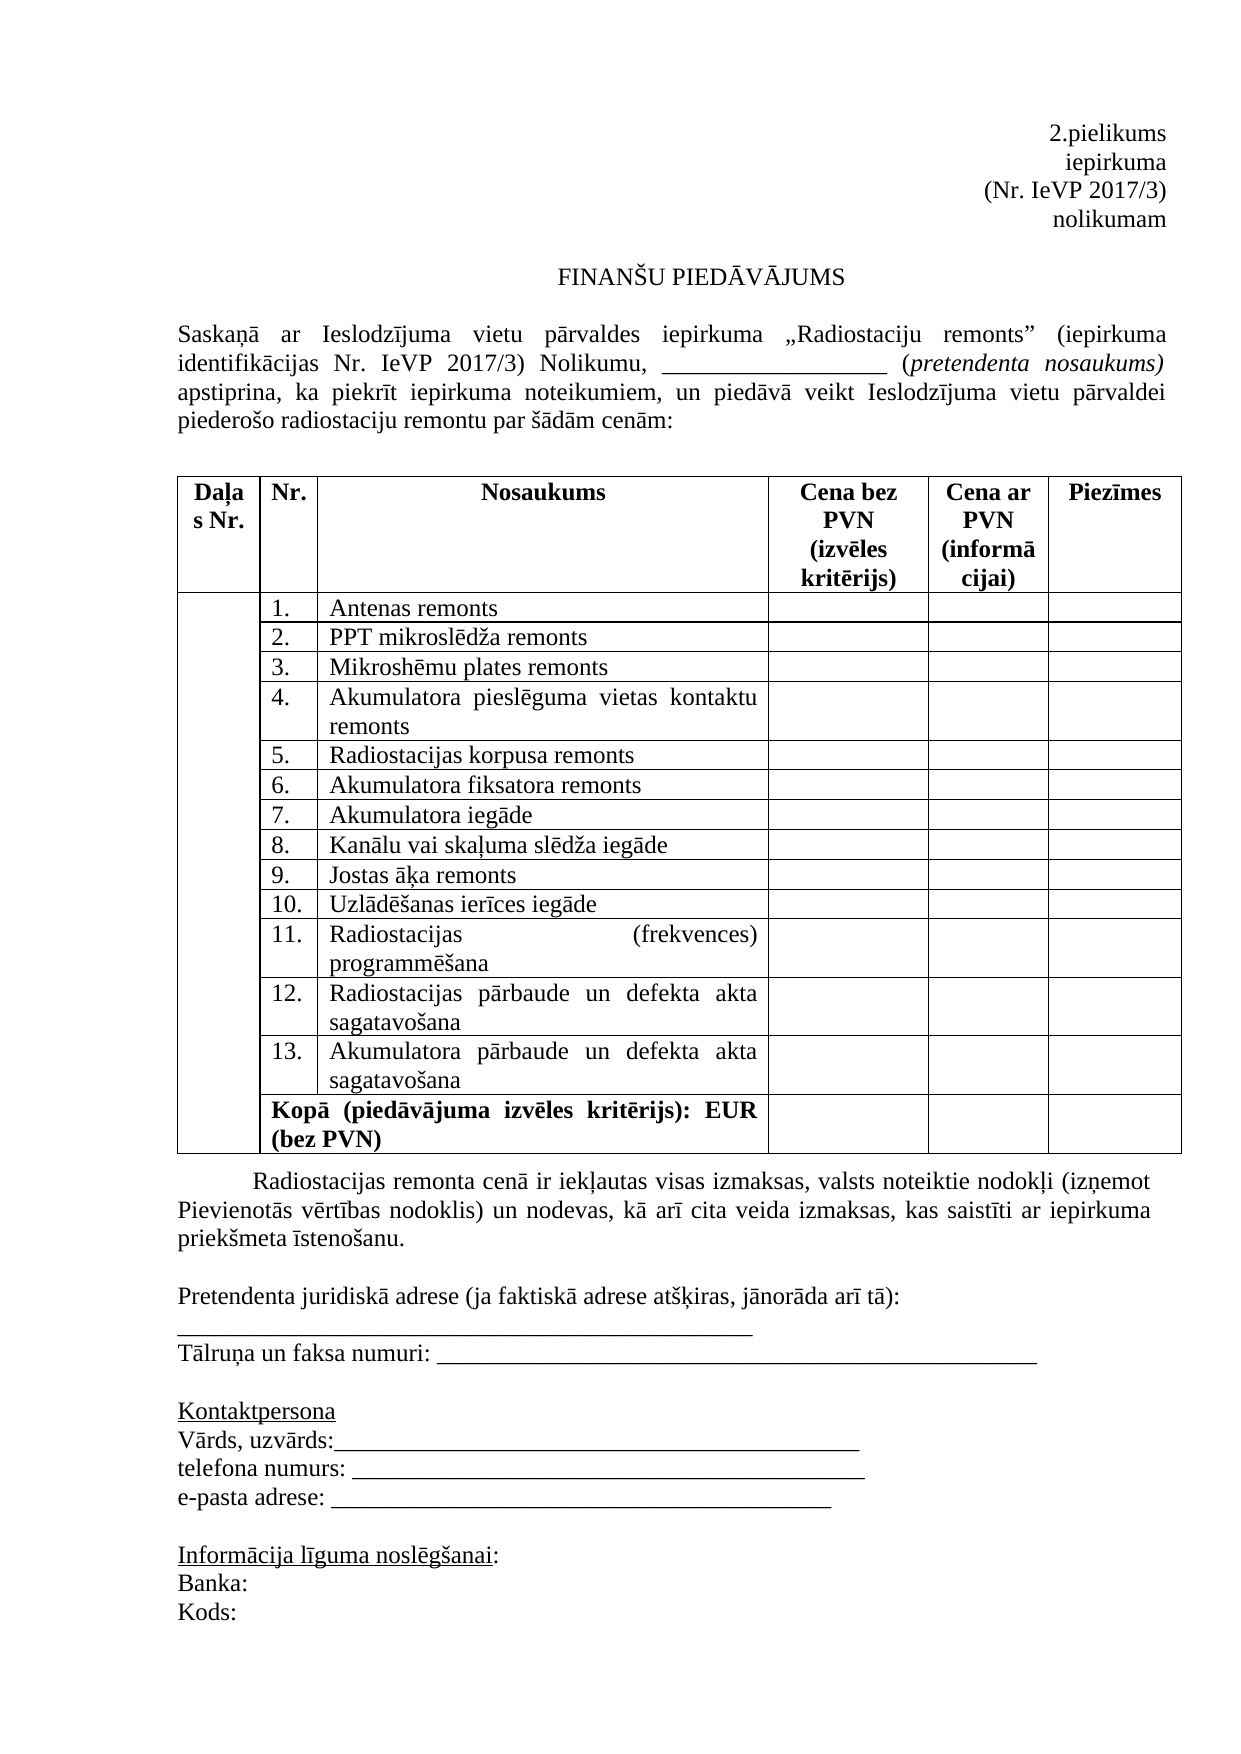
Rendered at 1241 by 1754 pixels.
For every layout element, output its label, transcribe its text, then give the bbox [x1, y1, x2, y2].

table_cell [929, 800, 1048, 829]
table_cell [929, 1095, 1048, 1152]
table_cell 5. [261, 741, 317, 769]
table_cell 1. [261, 593, 317, 621]
text nolikumam [177, 204, 1166, 233]
table_cell Antenas remonts [318, 593, 768, 621]
table_cell Radiostacijas (frekvences) programmēšana [318, 919, 768, 977]
text e-pasta adrese: ________________________________________ [177, 1482, 1166, 1511]
table_cell [769, 1095, 928, 1152]
table_cell [1049, 919, 1181, 977]
text iepirkuma [177, 147, 1166, 176]
table_cell [1049, 652, 1181, 681]
table_cell 7. [261, 800, 317, 829]
text Saskaņā ar Ieslodzījuma vietu pārvaldes iepirkuma „Radiostaciju remonts” (iepirkuma identifikācijas Nr. IeVP 2017/3) Nolikumu, __________________ (pretendenta nosaukums) apstiprina, ka piekrīt iepirkuma noteikumiem, un piedāvā veikt Ieslodzījuma vietu pārvaldei piederošo radiostaciju remontu par šādām cenām: [177, 319, 1166, 434]
text Vārds, uzvārds:__________________________________________ [177, 1425, 1166, 1453]
table_cell [929, 890, 1048, 918]
table_cell 6. [261, 770, 317, 799]
table_header Cena bez PVN (izvēles kritērijs) [769, 477, 928, 592]
table_cell [769, 623, 928, 651]
table_cell [929, 593, 1048, 621]
table_header Daļas Nr. [178, 477, 259, 592]
table_cell [769, 770, 928, 799]
table_cell Mikroshēmu plates remonts [318, 652, 768, 681]
table_cell [1049, 860, 1181, 888]
table_cell Jostas āķa remonts [318, 860, 768, 888]
table_cell Kanālu vai skaļuma slēdža iegāde [318, 830, 768, 859]
table_cell 12. [261, 978, 317, 1035]
table_cell 9. [261, 860, 317, 888]
table_cell [929, 741, 1048, 769]
table_cell [1049, 593, 1181, 621]
text Informācija līguma noslēgšanai: [177, 1540, 1166, 1568]
table_cell [769, 919, 928, 977]
text telefona numurs: _________________________________________ [177, 1453, 1166, 1482]
table_header Piezīmes [1049, 477, 1181, 592]
table_cell Radiostacijas pārbaude un defekta akta sagatavošana [318, 978, 768, 1035]
table_cell [1049, 978, 1181, 1035]
table_cell Uzlādēšanas ierīces iegāde [318, 890, 768, 918]
table_cell Radiostacijas korpusa remonts [318, 741, 768, 769]
table_cell [769, 741, 928, 769]
table_cell 2. [261, 623, 317, 651]
table_cell Akumulatora pārbaude un defekta akta sagatavošana [318, 1036, 768, 1094]
table_cell [929, 623, 1048, 651]
table_cell [769, 800, 928, 829]
table_header Nr. [261, 477, 317, 592]
text (Nr. IeVP 2017/3) [177, 176, 1166, 204]
table_cell Akumulatora fiksatora remonts [318, 770, 768, 799]
table_cell [1049, 770, 1181, 799]
text Radiostacijas remonta cenā ir iekļautas visas izmaksas, valsts noteiktie nodokļi (izņemot Pievienotās vērtības nodoklis) un nodevas, kā arī cita veida izmaksas, kas saistīti ar iepirkuma priekšmeta īstenošanu. [177, 1166, 1152, 1252]
text Tālruņa un faksa numuri: ________________________________________________ [177, 1338, 1166, 1367]
table_cell [769, 890, 928, 918]
table_cell 10. [261, 890, 317, 918]
text ______________________________________________ [177, 1310, 1166, 1338]
table_cell [1049, 890, 1181, 918]
text Kontaktpersona [177, 1396, 1166, 1425]
text 2.pielikums [177, 118, 1166, 147]
table_cell [178, 593, 259, 1152]
table_cell [929, 860, 1048, 888]
table_cell [929, 652, 1048, 681]
table_cell 4. [261, 682, 317, 739]
table_cell [1049, 623, 1181, 651]
table_cell [1049, 830, 1181, 859]
table_header Cena ar PVN (informācijai) [929, 477, 1048, 592]
table_cell 13. [261, 1036, 317, 1094]
table_cell [929, 830, 1048, 859]
text Pretendenta juridiskā adrese (ja faktiskā adrese atšķiras, jānorāda arī tā): [177, 1281, 1166, 1310]
table_cell [769, 1036, 928, 1094]
table_cell Akumulatora pieslēguma vietas kontaktu remonts [318, 682, 768, 739]
table_cell [929, 919, 1048, 977]
table_cell [1049, 800, 1181, 829]
table_cell [769, 593, 928, 621]
table_cell [769, 978, 928, 1035]
table_cell [769, 830, 928, 859]
text FINANŠU PIEDĀVĀJUMS [177, 262, 1166, 291]
table_cell [1049, 682, 1181, 739]
text Kods: [177, 1597, 1166, 1626]
table_header Nosaukums [318, 477, 768, 592]
table_cell [1049, 741, 1181, 769]
table_cell Akumulatora iegāde [318, 800, 768, 829]
table_cell [929, 770, 1048, 799]
table_cell [1049, 1036, 1181, 1094]
table_cell 8. [261, 830, 317, 859]
table_cell [929, 682, 1048, 739]
table_cell [929, 1036, 1048, 1094]
table_cell PPT mikroslēdža remonts [318, 623, 768, 651]
table_cell [769, 652, 928, 681]
table_cell [1049, 1095, 1181, 1152]
table_cell [769, 860, 928, 888]
table_cell Kopā (piedāvājuma izvēles kritērijs): EUR (bez PVN) [261, 1095, 768, 1152]
table_cell [929, 978, 1048, 1035]
table_cell 11. [261, 919, 317, 977]
table_cell 3. [261, 652, 317, 681]
table_cell [769, 682, 928, 739]
text Banka: [177, 1568, 1166, 1597]
